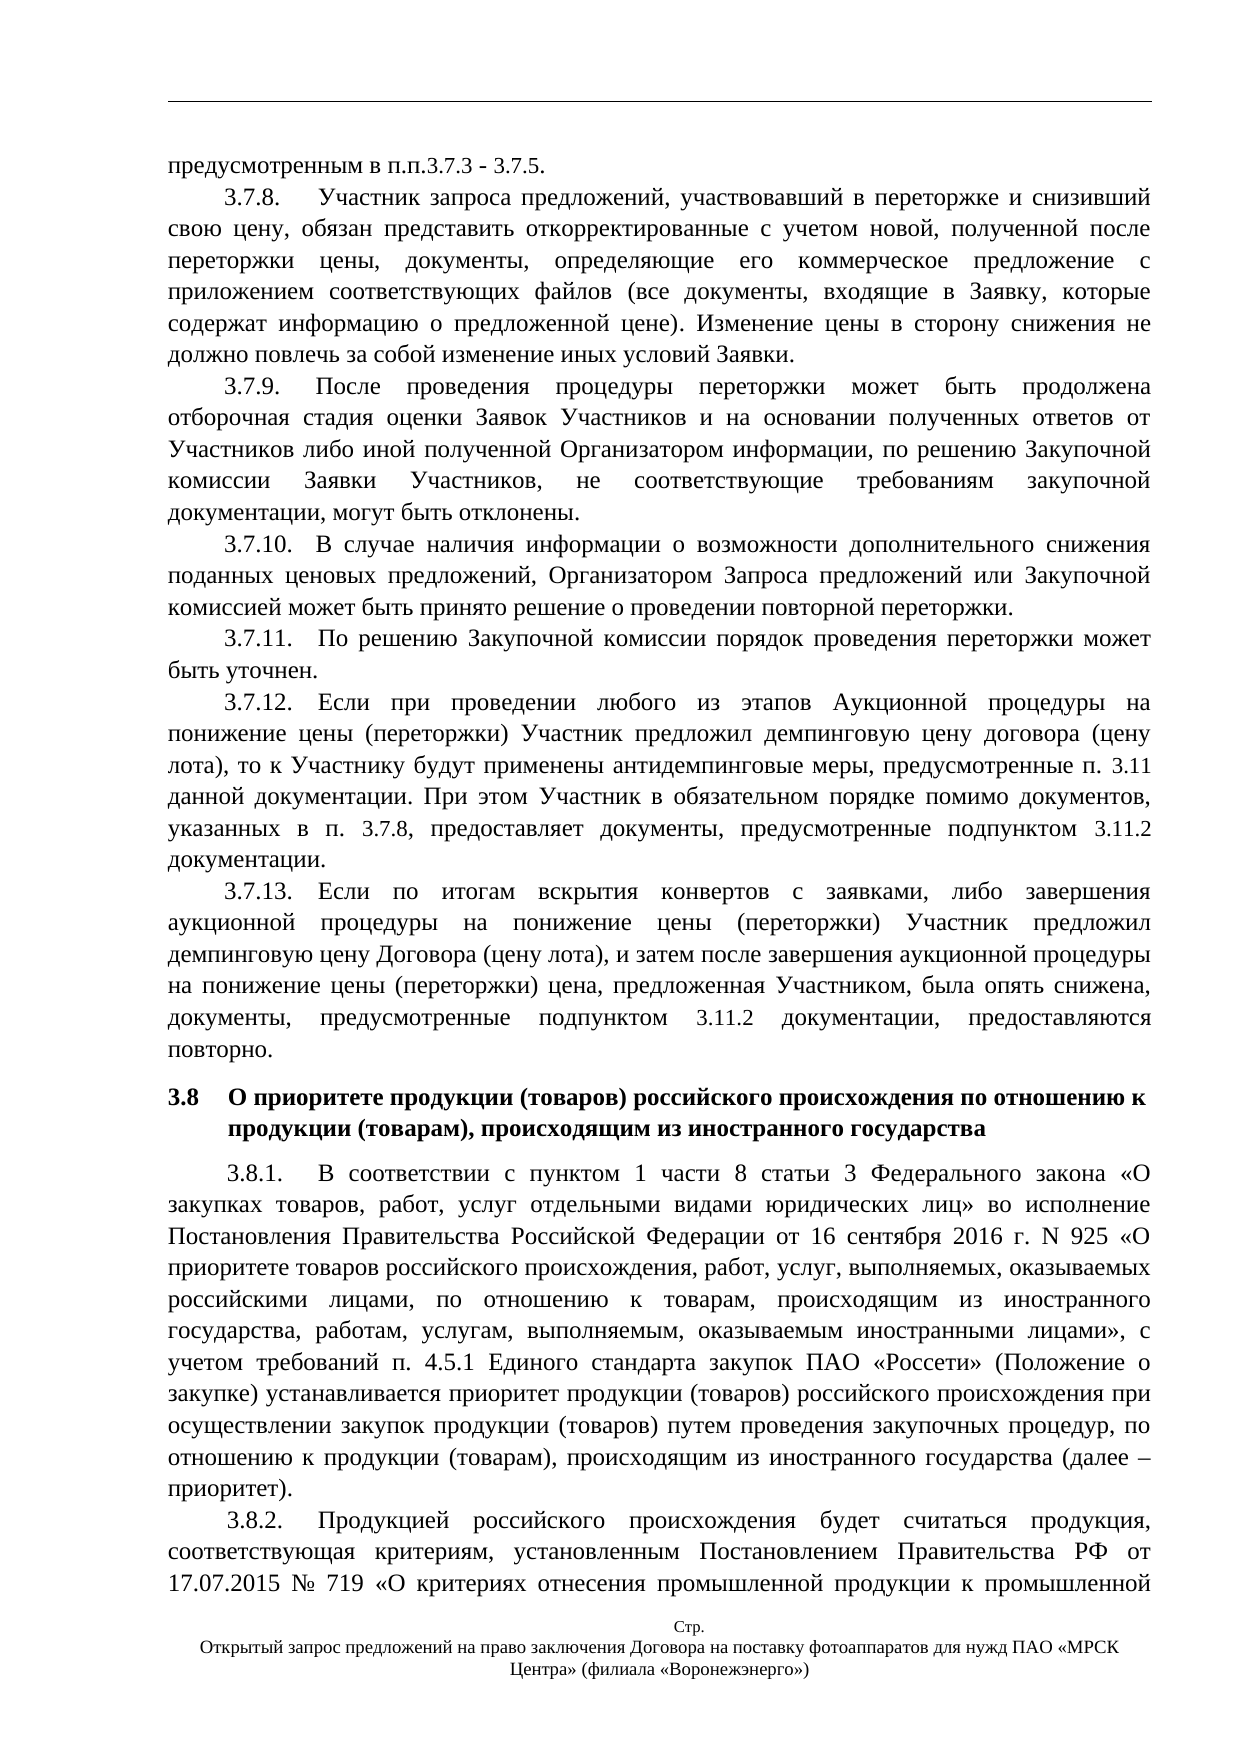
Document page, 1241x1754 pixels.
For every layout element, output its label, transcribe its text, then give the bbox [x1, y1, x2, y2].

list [168, 150, 1152, 179]
list Участник запроса предложений, участвовавший в переторжке и снизивший свою цену, обязан представить откорректированные с учетом новой, полученной после переторжки цены, документы, определяющие его коммерческое предложение с приложением соответствующих файлов (все документы, входящие в Заявку, которые содержат информацию о предложенной цене). Изменение цены в сторону снижения не должно повлечь за собой изменение иных условий Заявки. [168, 182, 1152, 368]
list Если по итогам вскрытия конвертов с заявками, либо завершения аукционной процедуры на понижение цены (переторжки) Участник предложил демпинговую цену Договора (цену лота), и затем после завершения аукционной процедуры на понижение цены (переторжки) цена, предложенная Участником, была опять снижена, документы, предусмотренные подпунктом 3.11.2 документации, предоставляются повторно. [168, 876, 1152, 1062]
list После проведения процедуры переторжки может быть продолжена отборочная стадия оценки Заявок Участников и на основании полученных ответов от Участников либо иной полученной Организатором информации, по решению Закупочной комиссии Заявки Участников, не соответствующие требованиям закупочной документации, могут быть отклонены. [168, 371, 1152, 526]
subtitle О приоритете продукции (товаров) российского происхождения по отношению к продукции (товарам), происходящим из иностранного государства [168, 1082, 1152, 1142]
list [168, 1505, 1152, 1597]
list По решению Закупочной комиссии порядок проведения переторжки может быть уточнен. [168, 623, 1152, 684]
list В соответствии с пунктом 1 части 8 статьи 3 Федерального закона «О закупках товаров, работ, услуг отдельными видами юридических лиц» во исполнение Постановления Правительства Российской Федерации от 16 сентября 2016 г. N 925 «О приоритете товаров российского происхождения, работ, услуг, выполняемых, оказываемых российскими лицами, по отношению к товарам, происходящим из иностранного государства, работам, услугам, выполняемым, оказываемым иностранными лицами», с учетом требований п. 4.5.1 Единого стандарта закупок ПАО «Россети» (Положение о закупке) устанавливается приоритет продукции (товаров) российского происхождения при осуществлении закупок продукции (товаров) путем проведения закупочных процедур, по отношению к продукции (товарам), происходящим из иностранного государства (далее – приоритет). [168, 1158, 1152, 1502]
list Если при проведении любого из этапов Аукционной процедуры на понижение цены (переторжки) Участник предложил демпинговую цену договора (цену лота), то к Участнику будут применены антидемпинговые меры, предусмотренные п. 3.11 данной документации. При этом Участник в обязательном порядке помимо документов, указанных в п. 3.7.8, предоставляет документы, предусмотренные подпунктом 3.11.2 документации. [168, 687, 1152, 873]
list В случае наличия информации о возможности дополнительного снижения поданных ценовых предложений, Организатором Запроса предложений или Закупочной комиссией может быть принято решение о проведении повторной переторжки. [168, 529, 1152, 621]
